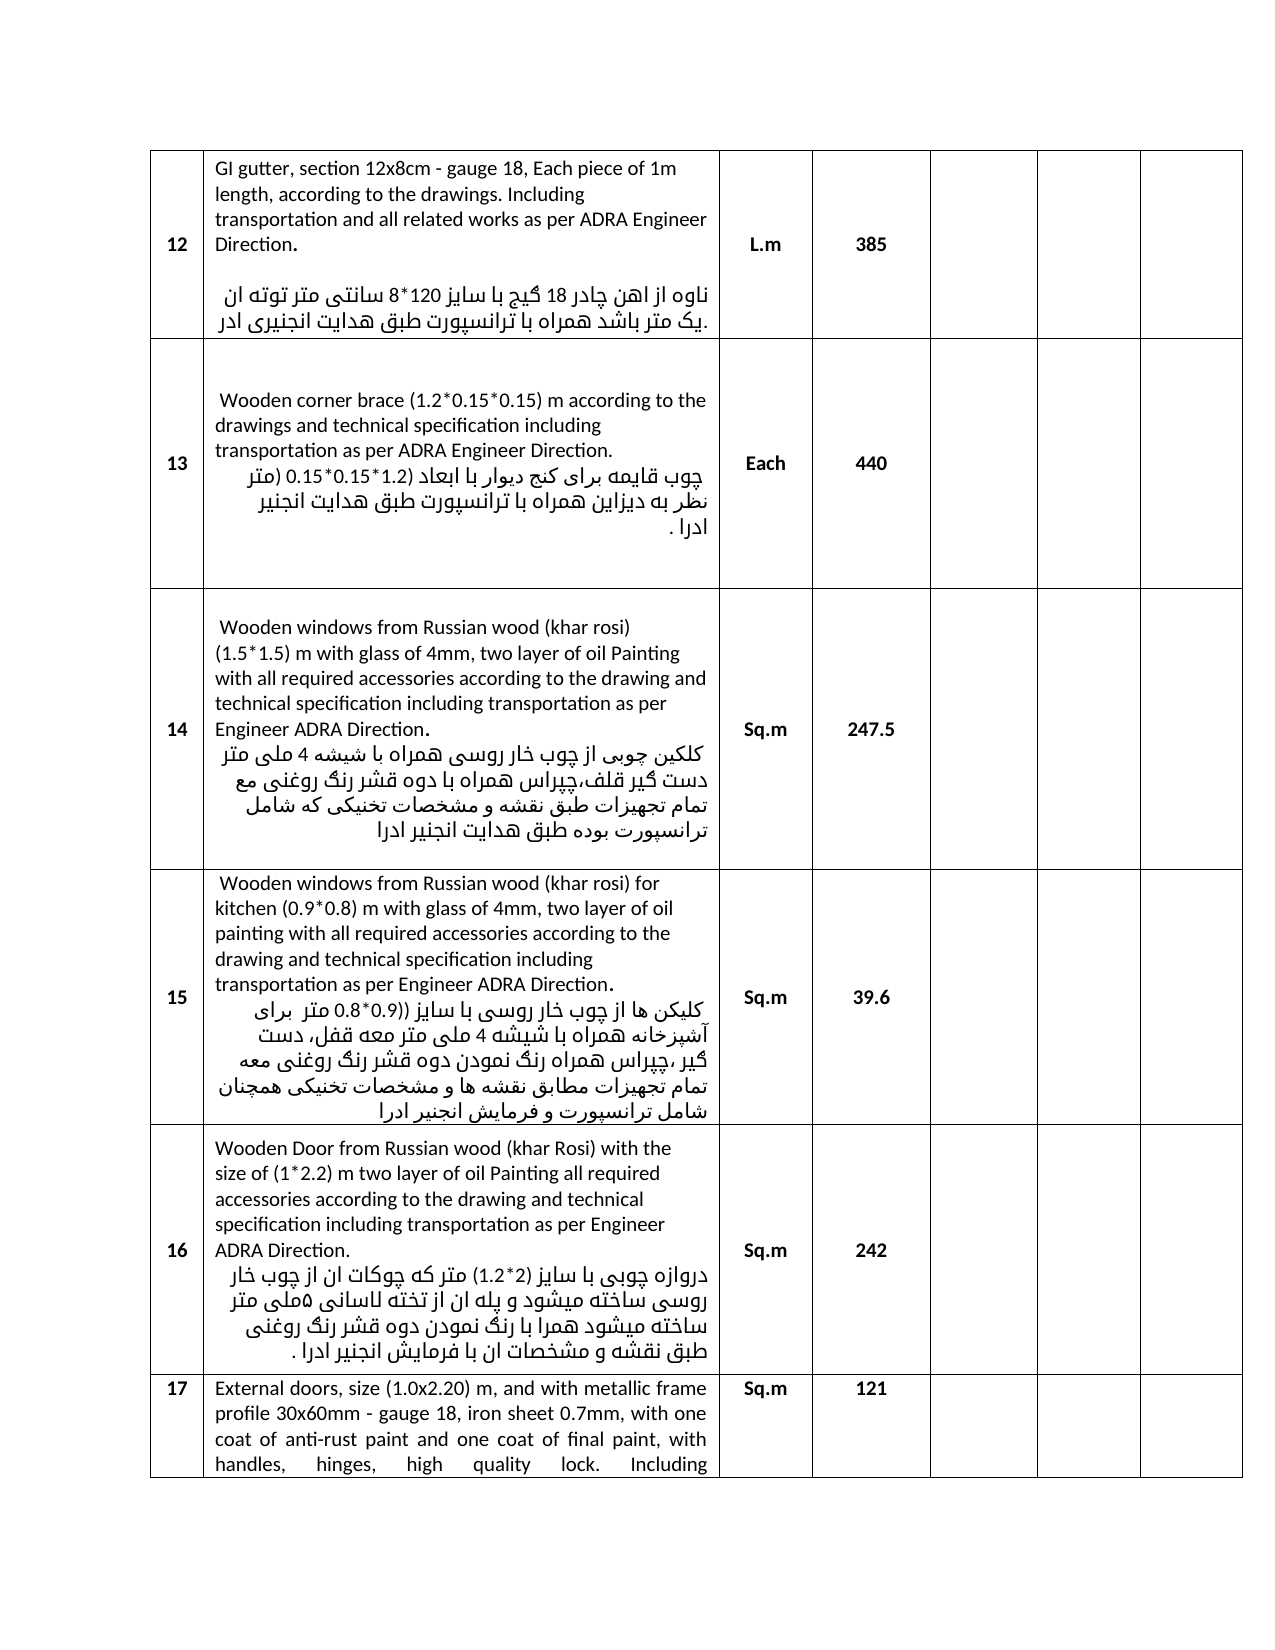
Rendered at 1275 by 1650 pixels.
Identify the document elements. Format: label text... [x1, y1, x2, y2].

table_cell 121 [813, 1375, 930, 1477]
table_cell [1038, 339, 1140, 587]
table_cell [1038, 1375, 1140, 1477]
table_cell Each [720, 339, 812, 587]
table_cell Wooden windows from Russian wood (khar rosi) for kitchen (0.9*0.8) m with glass of 4mm, two layer of oil painting with all required accessories according to the drawing and technical specification including transportation as per Engineer ADRA Direction. کلیکن ها از چوب خار روسی با سایز ((0.9*0.8 متر برای آشپزخانه همراه با شیشه 4 ملی متر معه قفل، دست ګیر ،چپراس همراه رنګ نمودن دوه قشر رنګ روغنی معه تمام تجهیزات مطابق نقشه ها و مشخصات تخنیکی همچنان شامل ترانسپورت و فرمایش انجنیر ادرا [204, 870, 719, 1124]
table_cell [931, 1375, 1037, 1477]
table_cell Wooden Door from Russian wood (khar Rosi) with the size of (1*2.2) m two layer of oil Painting all required accessories according to the drawing and technical specification including transportation as per Engineer ADRA Direction. دروازه چوبی با سایز (2*1.2) متر که چوکات ان از چوب خار روسی ساخته میشود و پله ان از تخته لاسانی ۵ملی متر ساخته میشود همرا با رنګ نمودن دوه قشر رنګ روغنی طبق نقشه و مشخصات ان با فرمایش انجنیر ادرا . [204, 1125, 719, 1374]
table_cell [1038, 1125, 1140, 1374]
table_cell 17 [151, 1375, 203, 1477]
table_cell Sq.m [720, 1125, 812, 1374]
table_cell 440 [813, 339, 930, 587]
table_cell [1038, 151, 1140, 337]
table_cell 39.6 [813, 870, 930, 1124]
table_cell Sq.m [720, 1375, 812, 1477]
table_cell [204, 1375, 719, 1477]
table_cell GI gutter, section 12x8cm - gauge 18, Each piece of 1m length, according to the drawings. Including transportation and all related works as per ADRA Engineer Direction. ناوه از اهن چادر 18 ګیج با سایز 120*8 سانتی متر توته ان یک متر باشد همراه با ترانسپورت طبق هدایت انجنیری ادر. [204, 151, 719, 337]
table_cell [1141, 151, 1242, 337]
table_cell 13 [151, 339, 203, 587]
table_cell [931, 339, 1037, 587]
table_cell [1141, 1375, 1242, 1477]
table_cell 385 [813, 151, 930, 337]
table_cell [931, 870, 1037, 1124]
table_cell [931, 589, 1037, 869]
table_cell [931, 1125, 1037, 1374]
table_cell [1141, 589, 1242, 869]
table_cell 14 [151, 589, 203, 869]
table_cell Wooden corner brace (1.2*0.15*0.15) m according to the drawings and technical specification including transportation as per ADRA Engineer Direction. چوب قایمه برای کنج دیوار با ابعاد (1.2*0.15*0.15 (متر نظر به دیزاین همراه با ترانسپورت طبق هدایت انجنیر ادرا . [204, 339, 719, 587]
table_cell Wooden windows from Russian wood (khar rosi) (1.5*1.5) m with glass of 4mm, two layer of oil Painting with all required accessories according to the drawing and technical specification including transportation as per Engineer ADRA Direction. کلکین چوبی از چوب خار روسی همراه با شیشه 4 ملی متر دست ګیر قلف،چپراس همراه با دوه قشر رنګ روغنی مع تمام تجهیزات طبق نقشه و مشخصات تخنیکی که شامل ترانسپورت بوده طبق هدایت انجنیر ادرا [204, 589, 719, 869]
table_cell [1038, 870, 1140, 1124]
table_cell 15 [151, 870, 203, 1124]
table_cell [1141, 870, 1242, 1124]
table_cell 16 [151, 1125, 203, 1374]
table_cell [931, 151, 1037, 337]
table_cell 247.5 [813, 589, 930, 869]
table_cell 242 [813, 1125, 930, 1374]
table_cell 12 [151, 151, 203, 337]
table_cell [1141, 339, 1242, 587]
table_cell Sq.m [720, 870, 812, 1124]
table_cell [1141, 1125, 1242, 1374]
table_cell L.m [720, 151, 812, 337]
table_cell Sq.m [720, 589, 812, 869]
table_cell [1038, 589, 1140, 869]
